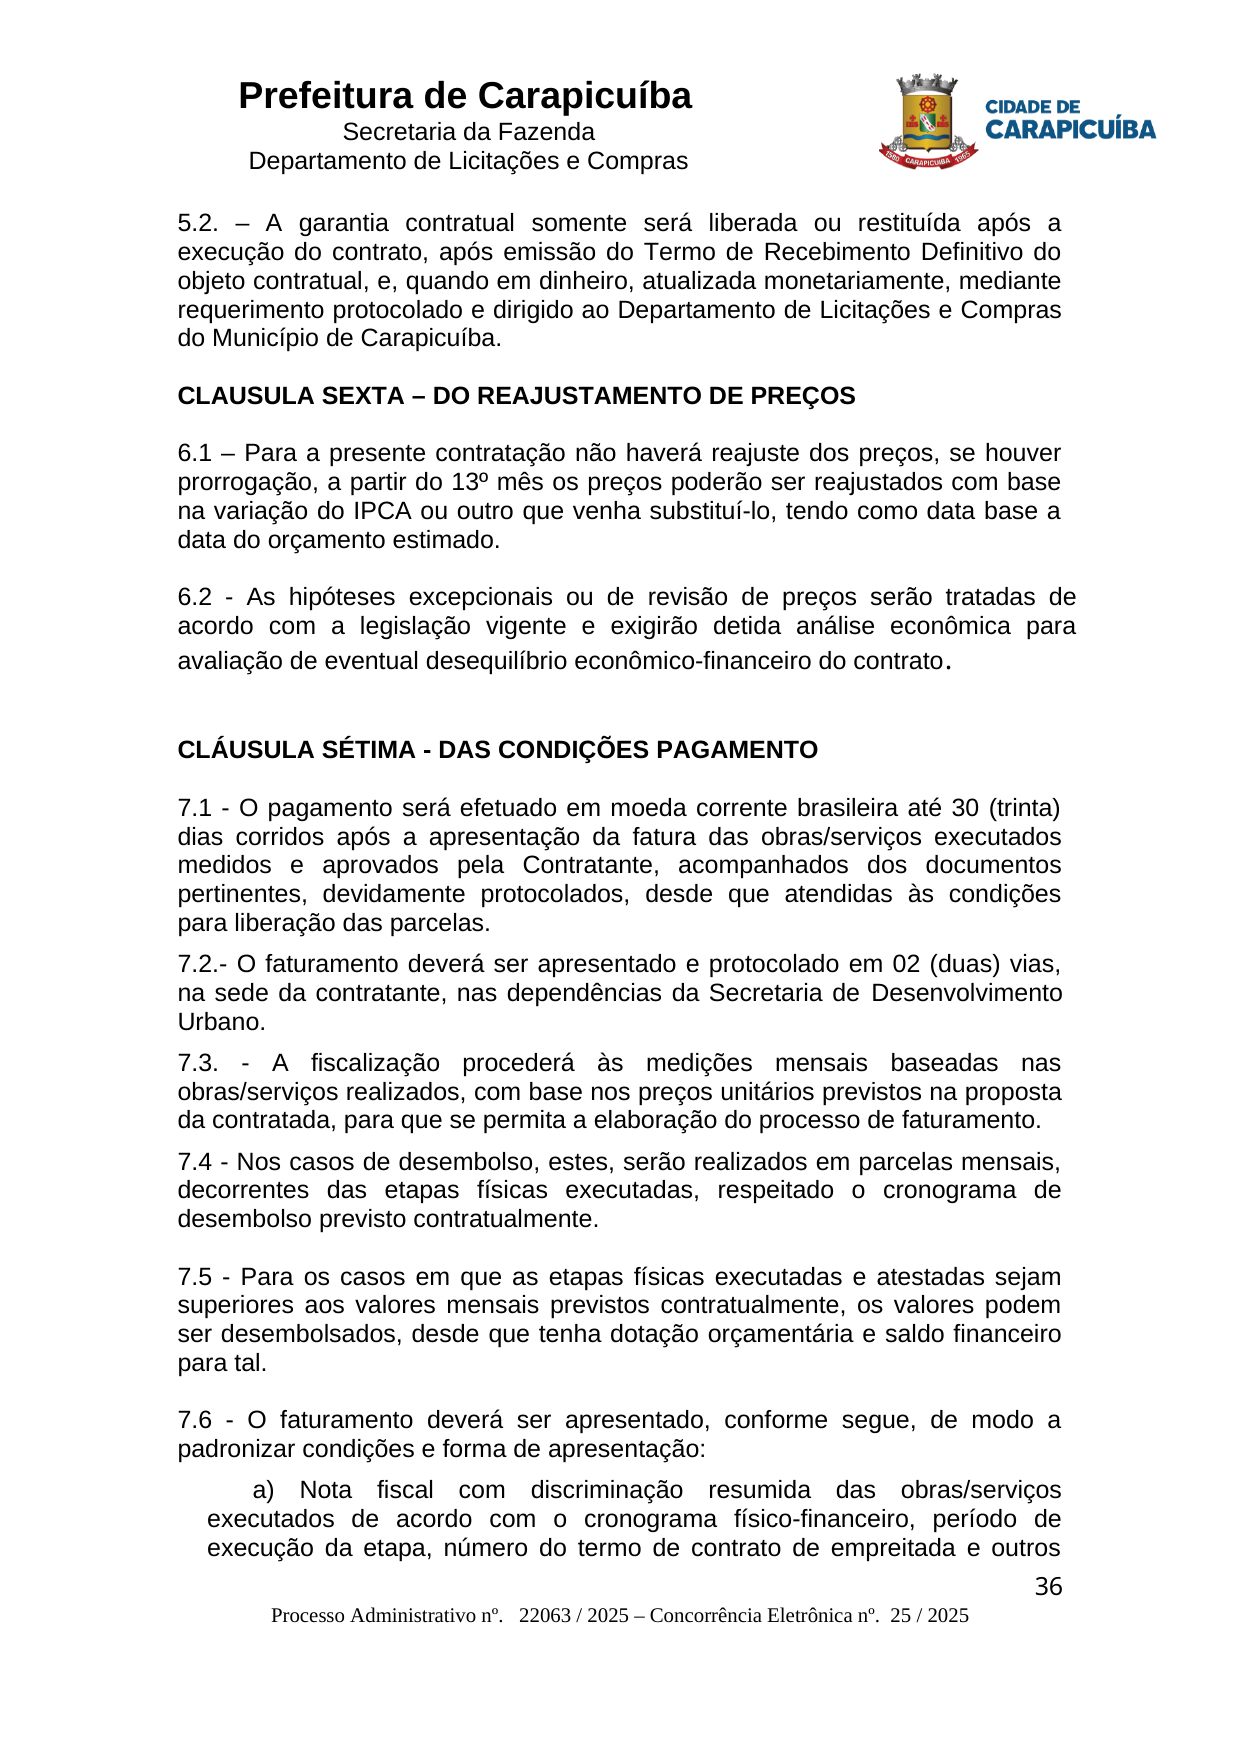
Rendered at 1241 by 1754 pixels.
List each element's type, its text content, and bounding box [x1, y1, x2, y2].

text CLAUSULA SEXTA – DO REAJUSTAMENTO DE PREÇOS [177, 381, 1063, 410]
text 7.2.- O faturamento deverá ser apresentado e protocolado em 02 (duas) vias, na sede da contratante, nas dependências da Secretaria de Desenvolvimento Urbano. [177, 949, 1063, 1036]
text 5.2. – A garantia contratual somente será liberada ou restituída após a execução do contrato, após emissão do Termo de Recebimento Definitivo do objeto contratual, e, quando em dinheiro, atualizada monetariamente, mediante requerimento protocolado e dirigido ao Departamento de Licitações e Compras do Município de Carapicuíba. [177, 208, 1063, 352]
text 6.1 – Para a presente contratação não haverá reajuste dos preços, se houver prorrogação, a partir do 13º mês os preços poderão ser reajustados com base na variação do IPCA ou outro que venha substituí-lo, tendo como data base a data do orçamento estimado. [177, 438, 1063, 553]
text 7.6 - O faturamento deverá ser apresentado, conforme segue, de modo a padronizar condições e forma de apresentação: [177, 1406, 1063, 1463]
text 7.1 - O pagamento será efetuado em moeda corrente brasileira até 30 (trinta) dias corridos após a apresentação da fatura das obras/serviços executados medidos e aprovados pela Contratante, acompanhados dos documentos pertinentes, devidamente protocolados, desde que atendidas às condições para liberação das parcelas. [177, 764, 1063, 937]
text 6.2 - As hipóteses excepcionais ou de revisão de preços serão tratadas de acordo com a legislação vigente e exigirão detida análise econômica para avaliação de eventual desequilíbrio econômico-financeiro do contrato. [177, 582, 1078, 678]
text 7.3. - A fiscalização procederá às medições mensais baseadas nas obras/serviços realizados, com base nos preços unitários previstos na proposta da contratada, para que se permita a elaboração do processo de faturamento. [177, 1048, 1063, 1134]
text 7.5 - Para os casos em que as etapas físicas executadas e atestadas sejam superiores aos valores mensais previstos contratualmente, os valores podem ser desembolsados, desde que tenha dotação orçamentária e saldo financeiro para tal. [177, 1262, 1063, 1377]
picture [877, 65, 1159, 172]
text 7.4 - Nos casos de desembolso, estes, serão realizados em parcelas mensais, decorrentes das etapas físicas executadas, respeitado o cronograma de desembolso previsto contratualmente. [177, 1147, 1063, 1233]
text CLÁUSULA SÉTIMA - DAS CONDIÇÕES PAGAMENTO [177, 736, 1063, 764]
